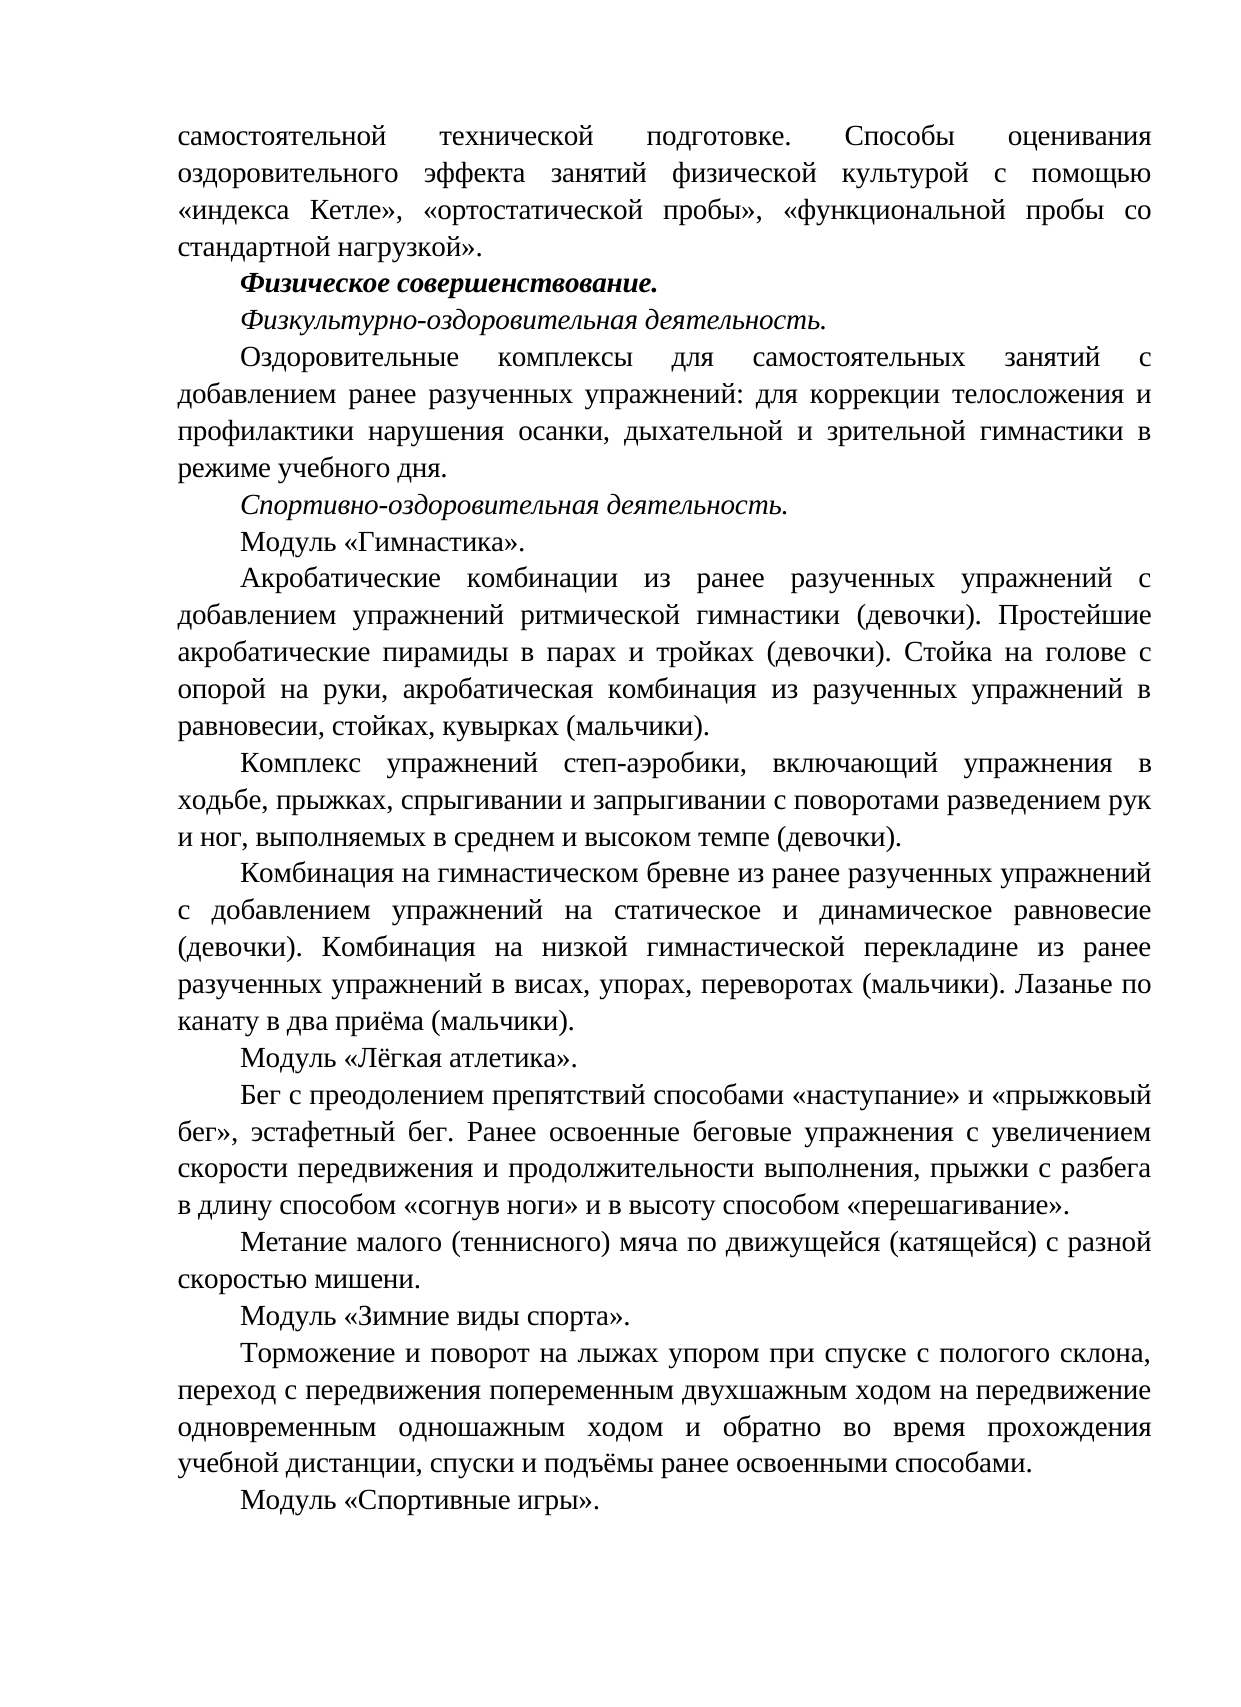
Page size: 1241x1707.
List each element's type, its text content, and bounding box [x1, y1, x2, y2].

text Торможение и поворот на лыжах упором при спуске с пологого склона, переход с передвижения попеременным двухшажным ходом на передвижение одновременным одношажным ходом и обратно во время прохождения учебной дистанции, спуски и подъёмы ранее освоенными способами. [177, 1335, 1152, 1479]
text Акробатические комбинации из ранее разученных упражнений с добавлением упражнений ритмической гимнастики (девочки). Простейшие акробатические пирамиды в парах и тройках (девочки). Стойка на голове с опорой на руки, акробатическая комбинация из разученных упражнений в равновесии, стойках, кувырках (мальчики). [177, 561, 1152, 742]
text Оздоровительные комплексы для самостоятельных занятий с добавлением ранее разученных упражнений: для коррекции телосложения и профилактики нарушения осанки, дыхательной и зрительной гимнастики в режиме учебного дня. [177, 339, 1152, 483]
text Модуль «Спортивные игры». [177, 1482, 1152, 1516]
text Модуль «Гимнастика». [177, 524, 1152, 557]
text Спортивно-оздоровительная деятельность. [177, 487, 1152, 520]
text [177, 118, 1152, 262]
text Физическое совершенствование. [177, 266, 1152, 299]
text Метание малого (теннисного) мяча по движущейся (катящейся) с разной скоростью мишени. [177, 1224, 1152, 1295]
text Комплекс упражнений степ-аэробики, включающий упражнения в ходьбе, прыжках, спрыгивании и запрыгивании с поворотами разведением рук и ног, выполняемых в среднем и высоком темпе (девочки). [177, 745, 1152, 852]
text Комбинация на гимнастическом бревне из ранее разученных упражнений с добавлением упражнений на статическое и динамическое равновесие (девочки). Комбинация на низкой гимнастической перекладине из ранее разученных упражнений в висах, упорах, переворотах (мальчики). Лазанье по канату в два приёма (мальчики). [177, 856, 1152, 1037]
text Бег с преодолением препятствий способами «наступание» и «прыжковый бег», эстафетный бег. Ранее освоенные беговые упражнения с увеличением скорости передвижения и продолжительности выполнения, прыжки с разбега в длину способом «согнув ноги» и в высоту способом «перешагивание». [177, 1077, 1152, 1221]
text Физкультурно-оздоровительная деятельность. [177, 302, 1152, 336]
text Модуль «Зимние виды спорта». [177, 1298, 1152, 1332]
text Модуль «Лёгкая атлетика». [177, 1040, 1152, 1073]
